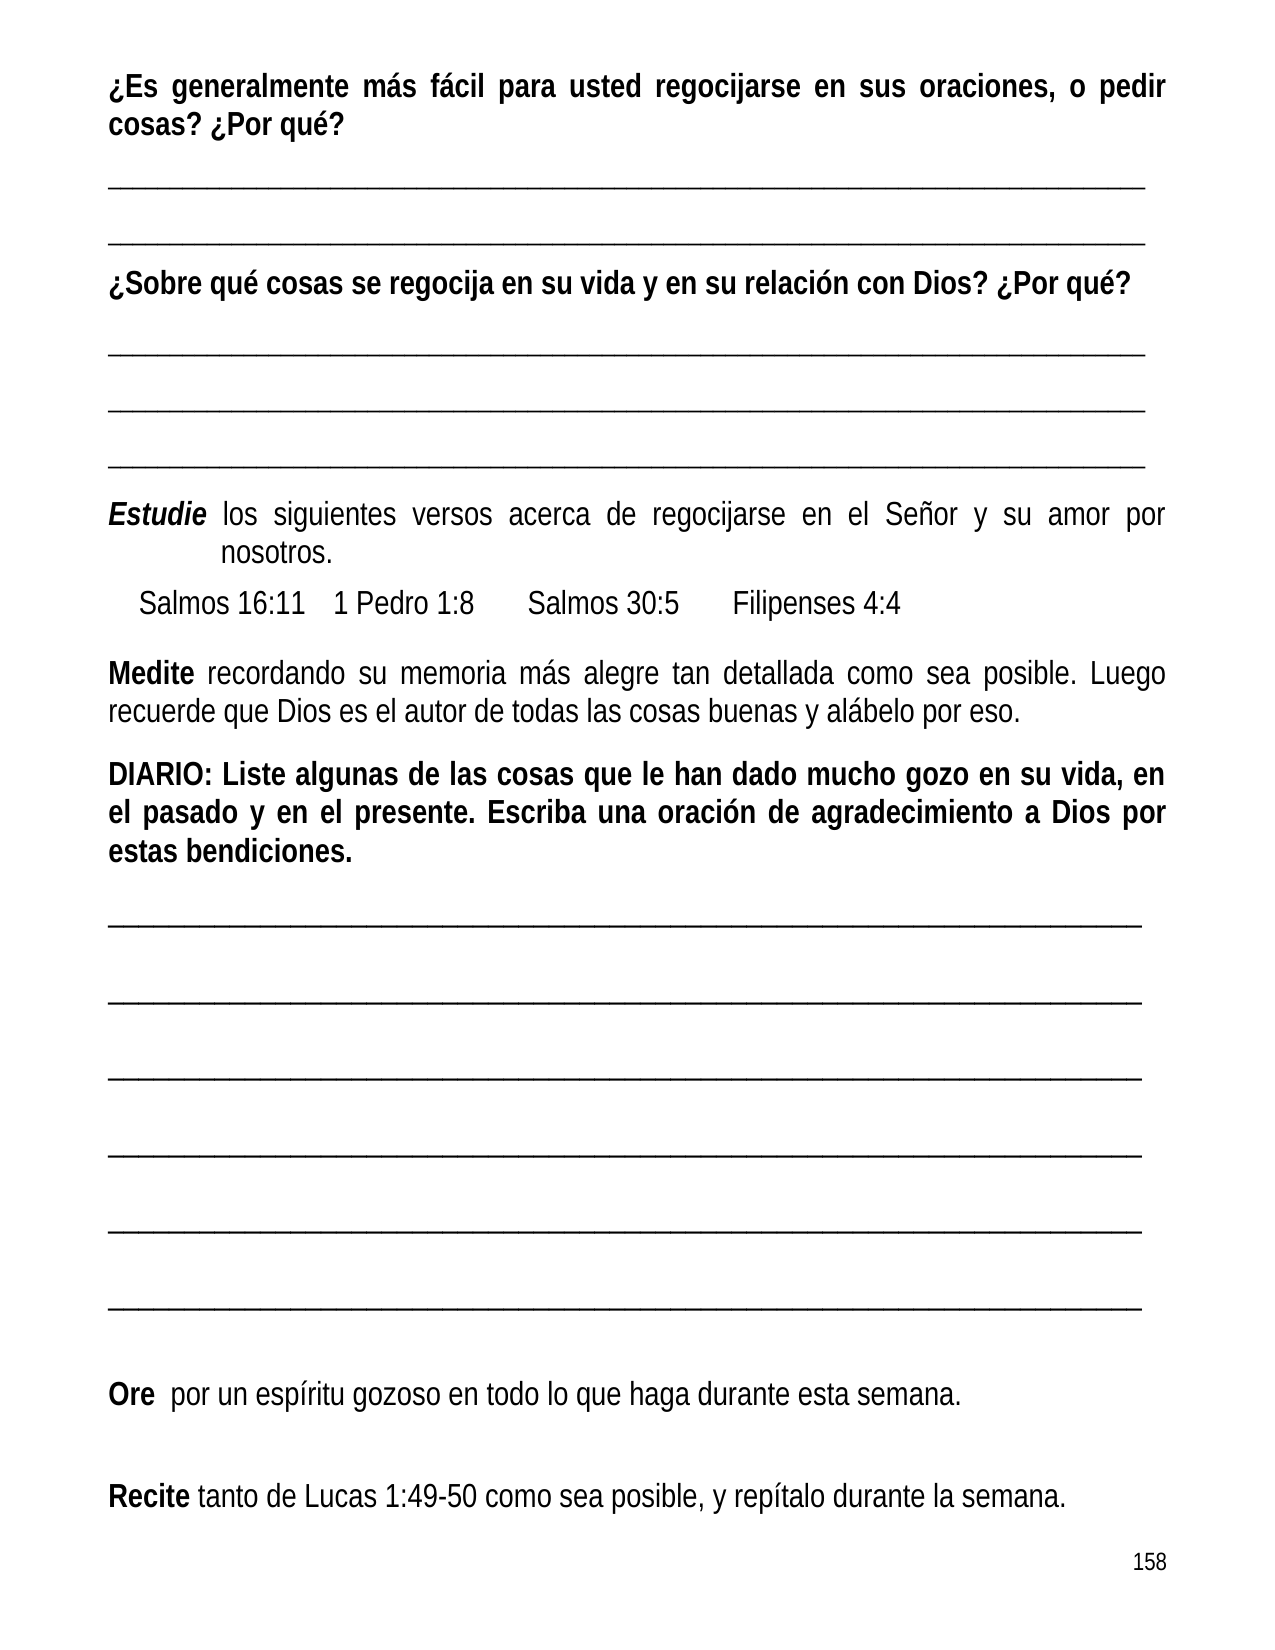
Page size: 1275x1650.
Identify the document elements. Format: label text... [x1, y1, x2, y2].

text Estudie los siguientes versos acerca de regocijarse en el Señor y su amor por nosotros. [108, 494, 1167, 571]
text ____________________________________________________________________________________ [108, 382, 1167, 413]
text ____________________________________________________________________ [108, 967, 1167, 1005]
text Recite tanto de Lucas 1:49-50 como sea posible, y repítalo durante la semana. [108, 1476, 1167, 1514]
text ____________________________________________________________________________________ [108, 159, 1167, 190]
text ____________________________________________________________________________________ [108, 326, 1167, 357]
text Ore por un espíritu gozoso en todo lo que haga durante esta semana. [108, 1374, 1167, 1413]
text ____________________________________________________________________ [108, 1044, 1167, 1082]
text ____________________________________________________________________________________ [108, 438, 1167, 469]
text ____________________________________________________________________ [108, 891, 1167, 929]
text ____________________________________________________________________ [108, 1273, 1167, 1311]
text ____________________________________________________________________________________ [108, 215, 1167, 246]
text DIARIO: Liste algunas de las cosas que le han dado mucho gozo en su vida, en el pasado y en el presente. Escriba una oración de agradecimiento a Dios por estas bendiciones. [108, 754, 1167, 869]
text ____________________________________________________________________ [108, 1120, 1167, 1158]
text ____________________________________________________________________ [108, 1197, 1167, 1235]
text Salmos 16:11 1 Pedro 1:8 Salmos 30:5 Filipenses 4:4 [108, 583, 1167, 621]
text Medite recordando su memoria más alegre tan detallada como sea posible. Luego recuerde que Dios es el autor de todas las cosas buenas y alábelo por eso. [108, 653, 1167, 729]
text ¿Sobre qué cosas se regocija en su vida y en su relación con Dios? ¿Por qué? [108, 263, 1167, 301]
text ¿Es generalmente más fácil para usted regocijarse en sus oraciones, o pedir cosas? ¿Por qué? [108, 66, 1167, 142]
